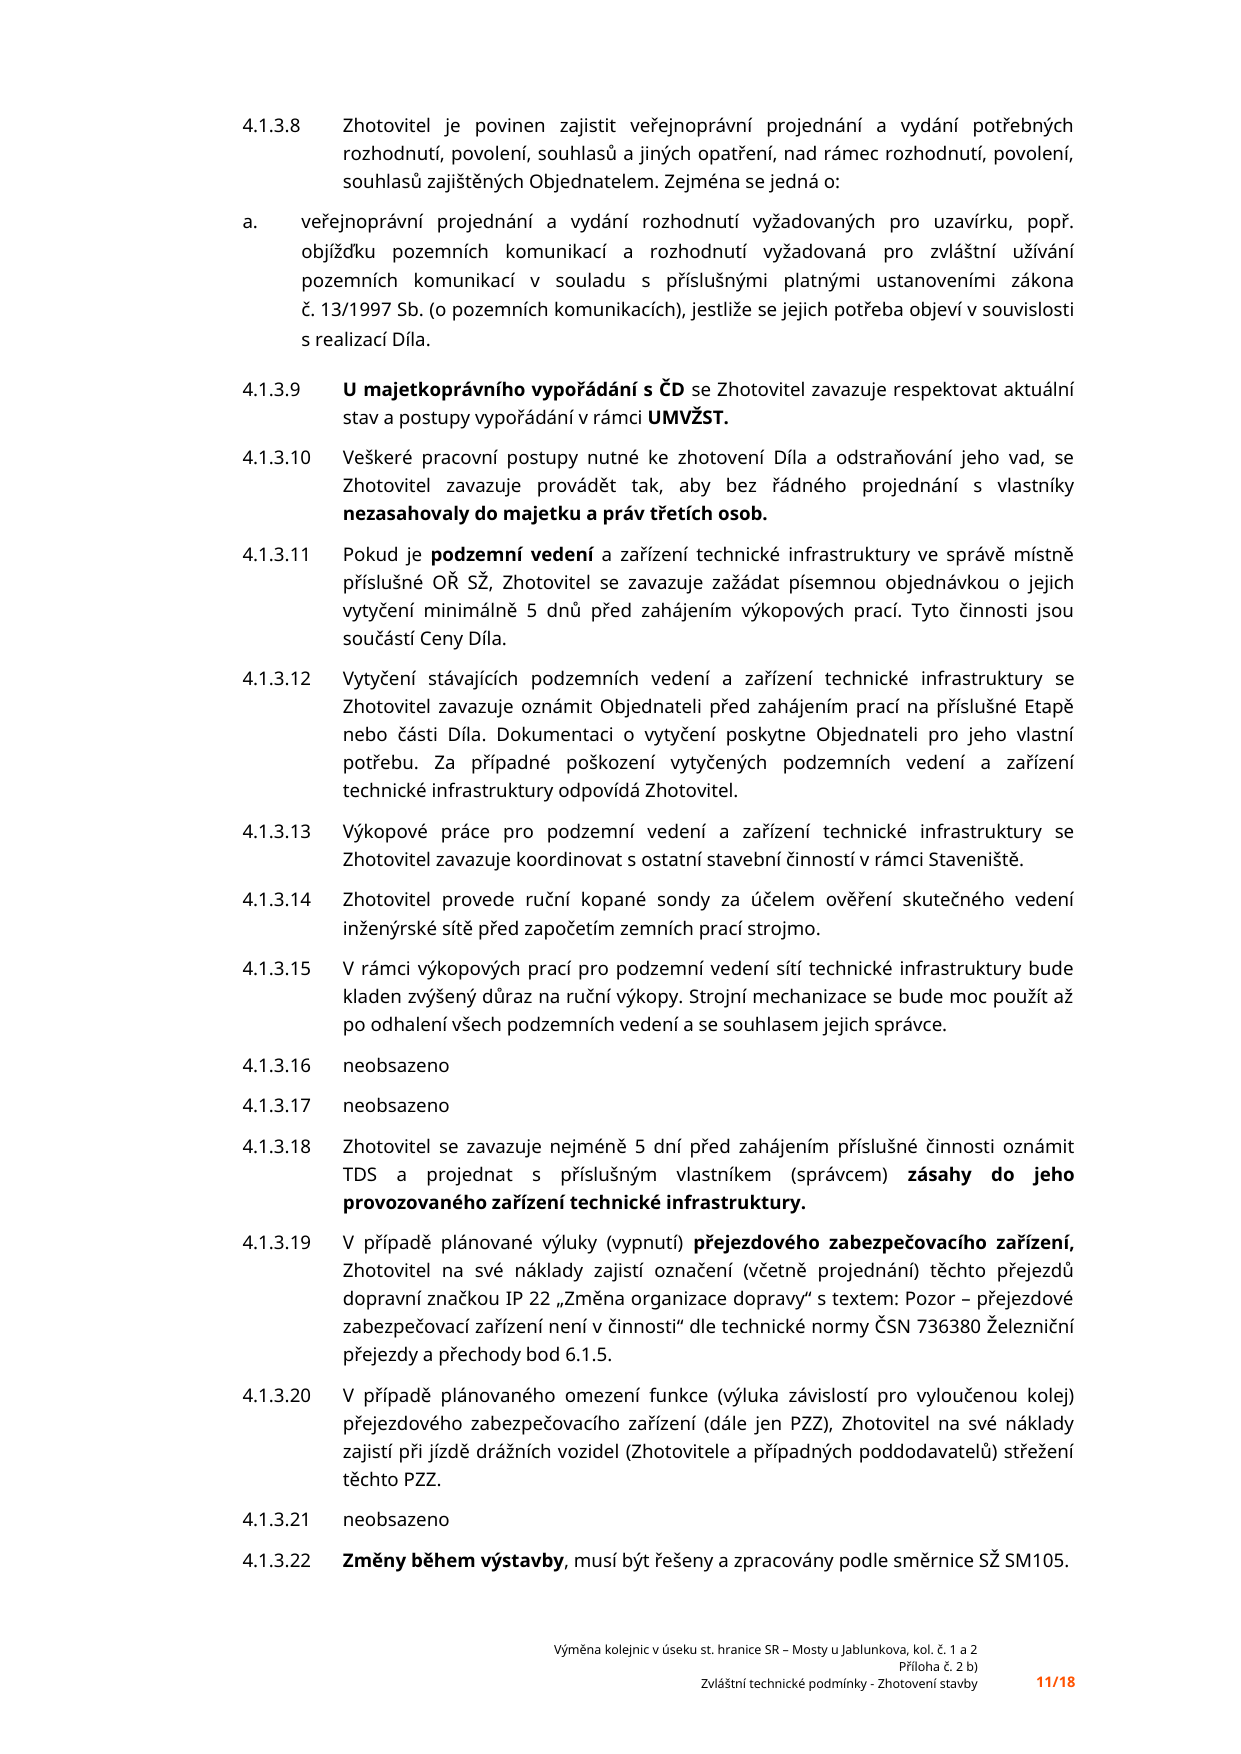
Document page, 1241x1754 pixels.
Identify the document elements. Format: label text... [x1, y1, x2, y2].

text neobsazeno [242, 1507, 1075, 1532]
text V případě plánované výluky (vypnutí) přejezdového zabezpečovacího zařízení, Zhotovitel na své náklady zajistí označení (včetně projednání) těchto přejezdů dopravní značkou IP 22 „Změna organizace dopravy“ s textem: Pozor – přejezdové zabezpečovací zařízení není v činnosti“ dle technické normy ČSN 736380 Železniční přejezdy a přechody bod 6.1.5. [242, 1229, 1075, 1367]
text neobsazeno [242, 1092, 1075, 1118]
text neobsazeno [242, 1052, 1075, 1077]
text V případě plánovaného omezení funkce (výluka závislostí pro vyloučenou kolej) přejezdového zabezpečovacího zařízení (dále jen PZZ), Zhotovitel na své náklady zajistí při jízdě drážních vozidel (Zhotovitele a případných poddodavatelů) střežení těchto PZZ. [242, 1382, 1075, 1492]
text Zhotovitel provede ruční kopané sondy za účelem ověření skutečného vedení inženýrské sítě před započetím zemních prací strojmo. [242, 887, 1075, 940]
text Změny během výstavby, musí být řešeny a zpracovány podle směrnice SŽ SM105. [242, 1547, 1075, 1573]
text Veškeré pracovní postupy nutné ke zhotovení Díla a odstraňování jeho vad, se Zhotovitel zavazuje provádět tak, aby bez řádného projednání s vlastníky nezasahovaly do majetku a práv třetích osob. [242, 444, 1075, 526]
text Zhotovitel je povinen zajistit veřejnoprávní projednání a vydání potřebných rozhodnutí, povolení, souhlasů a jiných opatření, nad rámec rozhodnutí, povolení, souhlasů zajištěných Objednatelem. Zejména se jedná o: [242, 112, 1075, 194]
list veřejnoprávní projednání a vydání rozhodnutí vyžadovaných pro uzavírku, popř. objížďku pozemních komunikací a rozhodnutí vyžadovaná pro zvláštní užívání pozemních komunikací v souladu s příslušnými platnými ustanoveními zákona č. 13/1997 Sb. (o pozemních komunikacích), jestliže se jejich potřeba objeví v souvislosti s realizací Díla. [242, 209, 1075, 351]
text Vytyčení stávajících podzemních vedení a zařízení technické infrastruktury se Zhotovitel zavazuje oznámit Objednateli před zahájením prací na příslušné Etapě nebo části Díla. Dokumentaci o vytyčení poskytne Objednateli pro jeho vlastní potřebu. Za případné poškození vytyčených podzemních vedení a zařízení technické infrastruktury odpovídá Zhotovitel. [242, 666, 1075, 803]
text Pokud je podzemní vedení a zařízení technické infrastruktury ve správě místně příslušné OŘ SŽ, Zhotovitel se zavazuje zažádat písemnou objednávkou o jejich vytyčení minimálně 5 dnů před zahájením výkopových prací. Tyto činnosti jsou součástí Ceny Díla. [242, 541, 1075, 651]
text V rámci výkopových prací pro podzemní vedení sítí technické infrastruktury bude kladen zvýšený důraz na ruční výkopy. Strojní mechanizace se bude moc použít až po odhalení všech podzemních vedení a se souhlasem jejich správce. [242, 955, 1075, 1037]
text Výkopové práce pro podzemní vedení a zařízení technické infrastruktury se Zhotovitel zavazuje koordinovat s ostatní stavební činností v rámci Staveniště. [242, 818, 1075, 872]
text U majetkoprávního vypořádání s ČD se Zhotovitel zavazuje respektovat aktuální stav a postupy vypořádání v rámci UMVŽST. [242, 376, 1075, 429]
text Zhotovitel se zavazuje nejméně 5 dní před zahájením příslušné činnosti oznámit TDS a projednat s příslušným vlastníkem (správcem) zásahy do jeho provozovaného zařízení technické infrastruktury. [242, 1133, 1075, 1214]
